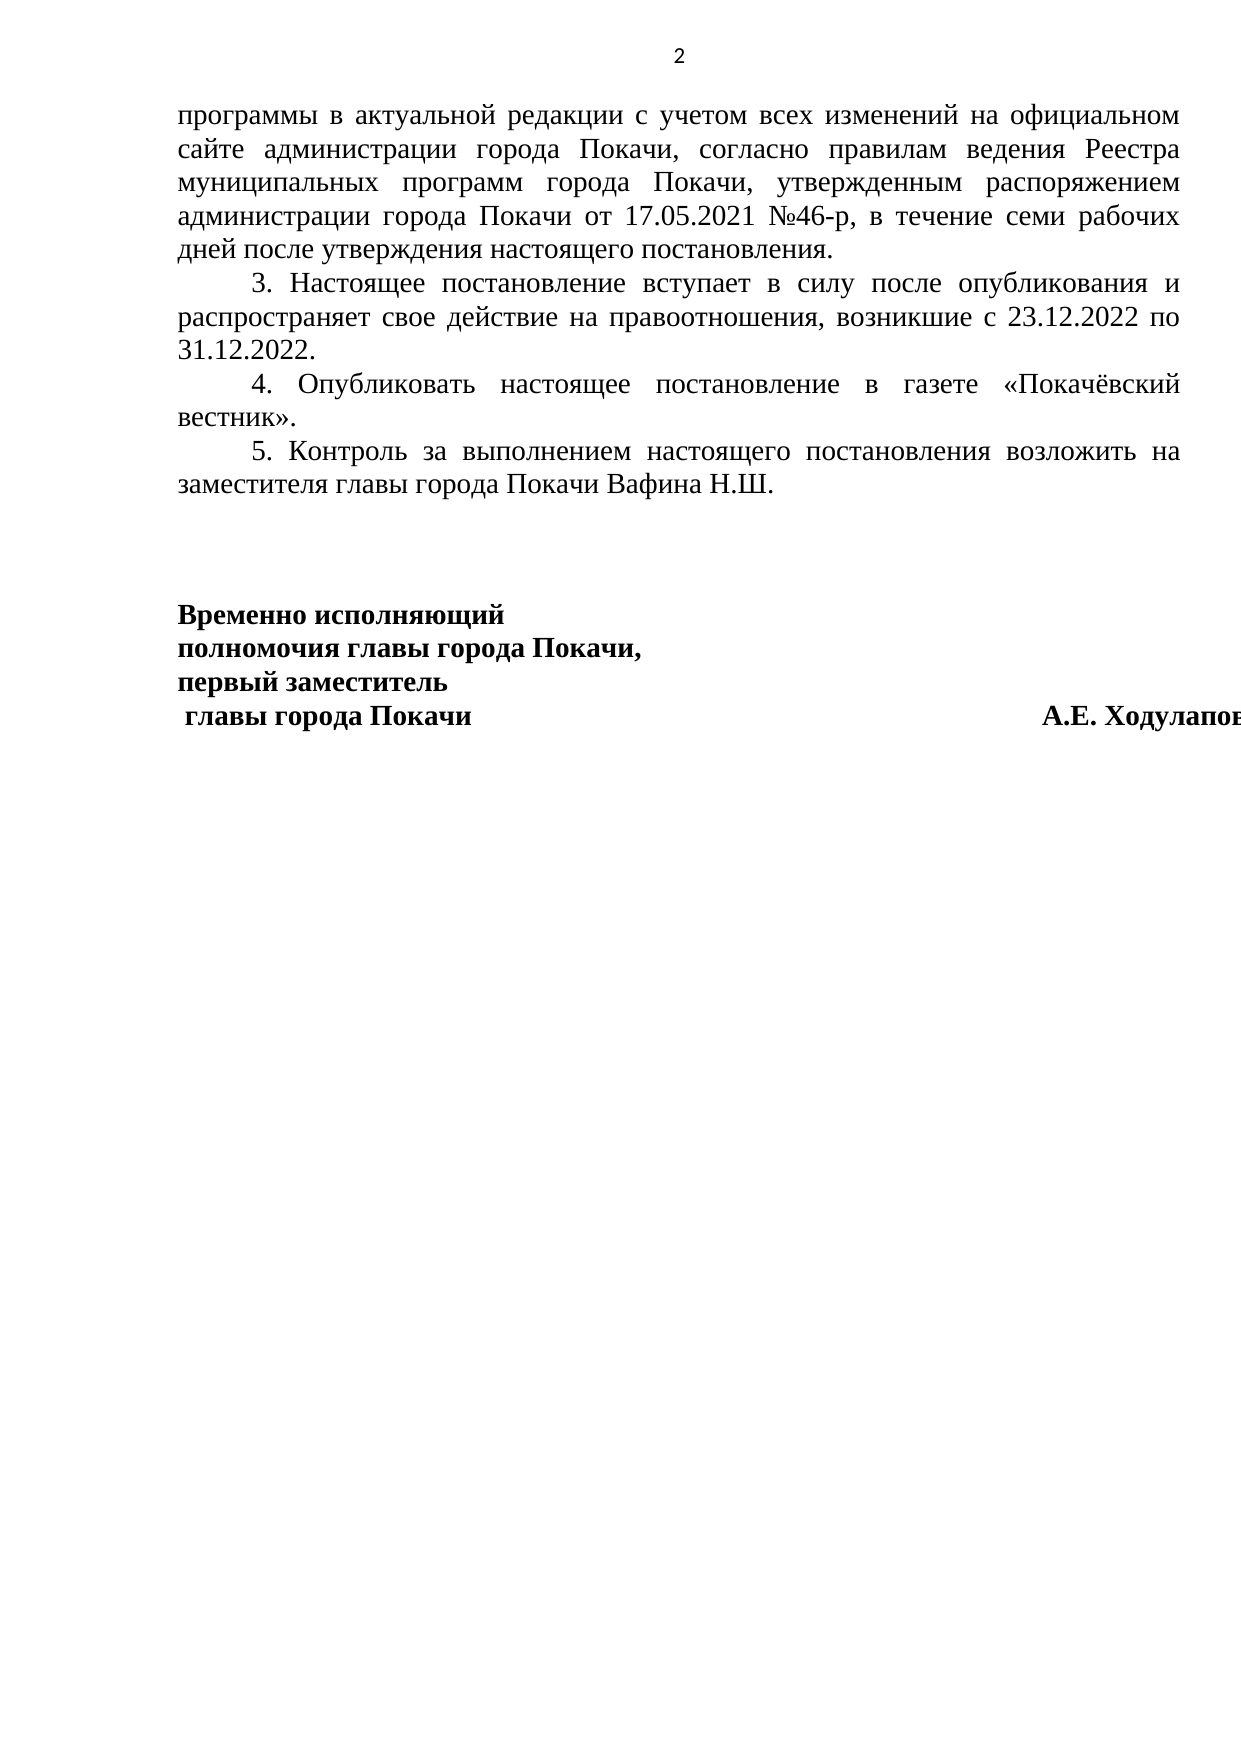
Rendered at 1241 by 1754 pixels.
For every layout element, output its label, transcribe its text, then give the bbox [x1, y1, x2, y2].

text первый заместитель [177, 664, 1181, 698]
text полномочия главы города Покачи, [177, 631, 1181, 664]
text 4. Опубликовать настоящее постановление в газете «Покачёвский вестник». [177, 366, 1181, 433]
text Временно исполняющий [177, 597, 1181, 631]
text главы города Покачи А.Е. Ходулапова [177, 698, 1181, 731]
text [177, 97, 1181, 265]
text 5. Контроль за выполнением настоящего постановления возложить на заместителя главы города Покачи Вафина Н.Ш. [177, 433, 1181, 500]
text 3. Настоящее постановление вступает в силу после опубликования и распространяет свое действие на правоотношения, возникшие с 23.12.2022 по 31.12.2022. [177, 265, 1181, 366]
